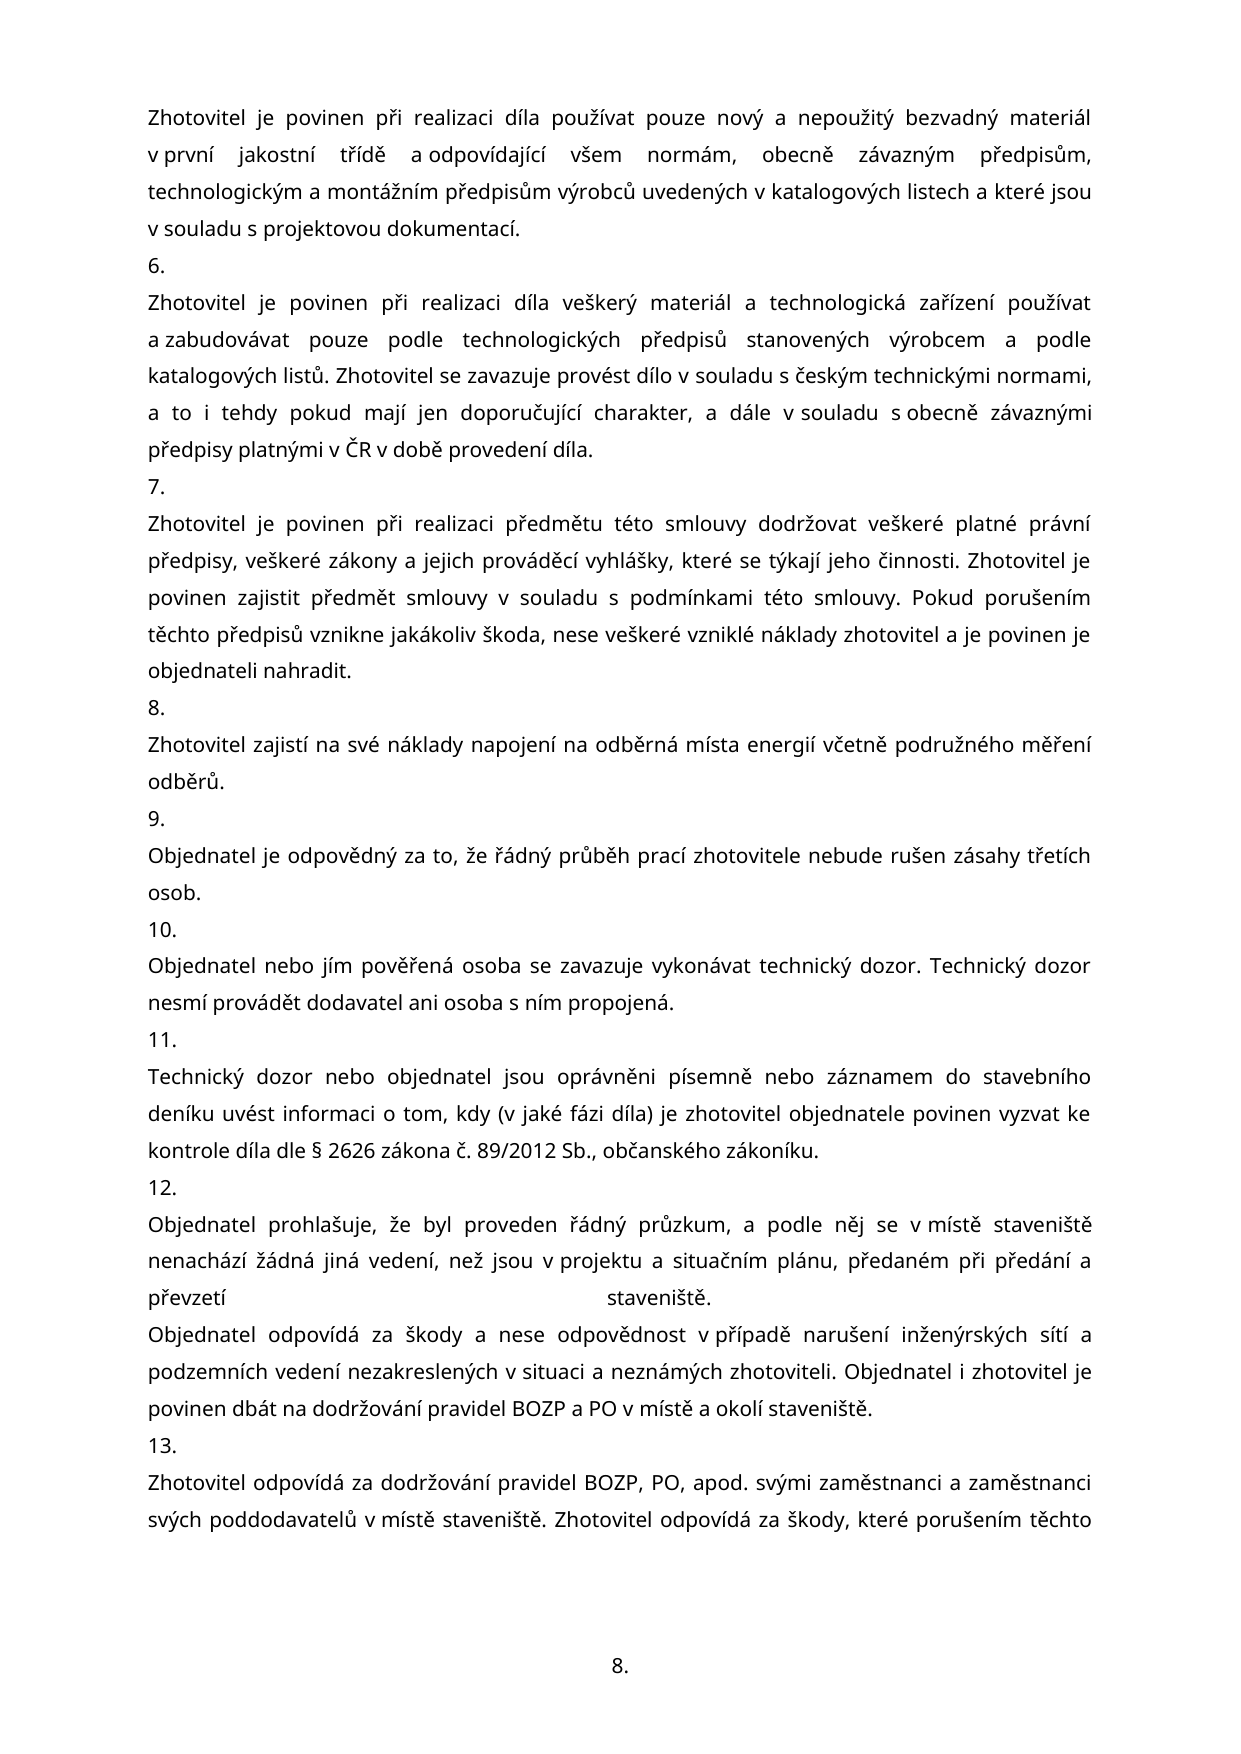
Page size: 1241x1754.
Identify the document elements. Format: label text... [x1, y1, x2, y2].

text Zhotovitel je povinen při realizaci předmětu této smlouvy dodržovat veškeré platné právní předpisy, veškeré zákony a jejich prováděcí vyhlášky, které se týkají jeho činnosti. Zhotovitel je povinen zajistit předmět smlouvy v souladu s podmínkami této smlouvy. Pokud porušením těchto předpisů vznikne jakákoliv škoda, nese veškeré vzniklé náklady zhotovitel a je povinen je objednateli nahradit. [148, 509, 1092, 685]
text Zhotovitel je povinen při realizaci díla používat pouze nový a nepoužitý bezvadný materiál v první jakostní třídě a odpovídající všem normám, obecně závazným předpisům, technologickým a montážním předpisům výrobců uvedených v katalogových listech a které jsou v souladu s projektovou dokumentací. [148, 103, 1092, 242]
text Technický dozor nebo objednatel jsou oprávněni písemně nebo záznamem do stavebního deníku uvést informaci o tom, kdy (v jaké fázi díla) je zhotovitel objednatele povinen vyzvat ke kontrole díla dle § 2626 zákona č. 89/2012 Sb., občanského zákoníku. [148, 1062, 1092, 1164]
text 10. Objednatel nebo jím pověřená osoba se zavazuje vykonávat technický dozor. Technický dozor nesmí provádět dodavatel ani osoba s ním propojená. [148, 915, 1092, 1017]
text Zhotovitel zajistí na své náklady napojení na odběrná místa energií včetně podružného měření odběrů. [148, 730, 1092, 796]
text Zhotovitel je povinen při realizaci díla veškerý materiál a technologická zařízení používat a zabudovávat pouze podle technologických předpisů stanovených výrobcem a podle katalogových listů. Zhotovitel se zavazuje provést dílo v souladu s českým technickými normami, a to i tehdy pokud mají jen doporučující charakter, a dále v souladu s obecně závaznými předpisy platnými v ČR v době provedení díla. [148, 288, 1092, 464]
text 7. [148, 472, 1092, 501]
text 9. Objednatel je odpovědný za to, že řádný průběh prací zhotovitele nebude rušen zásahy třetích osob. [148, 804, 1092, 906]
text 8. [148, 693, 1092, 722]
text 11. [148, 1025, 1092, 1054]
text 12. Objednatel prohlašuje, že byl proveden řádný průzkum, a podle něj se v místě staveniště nenachází žádná jiná vedení, než jsou v projektu a situačním plánu, předaném při předání a převzetí staveniště. Objednatel odpovídá za škody a nese odpovědnost v případě narušení inženýrských sítí a podzemních vedení nezakreslených v situaci a neznámých zhotoviteli. Objednatel i zhotovitel je povinen dbát na dodržování pravidel BOZP a PO v místě a okolí staveniště. [148, 1173, 1092, 1422]
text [148, 1431, 1092, 1533]
